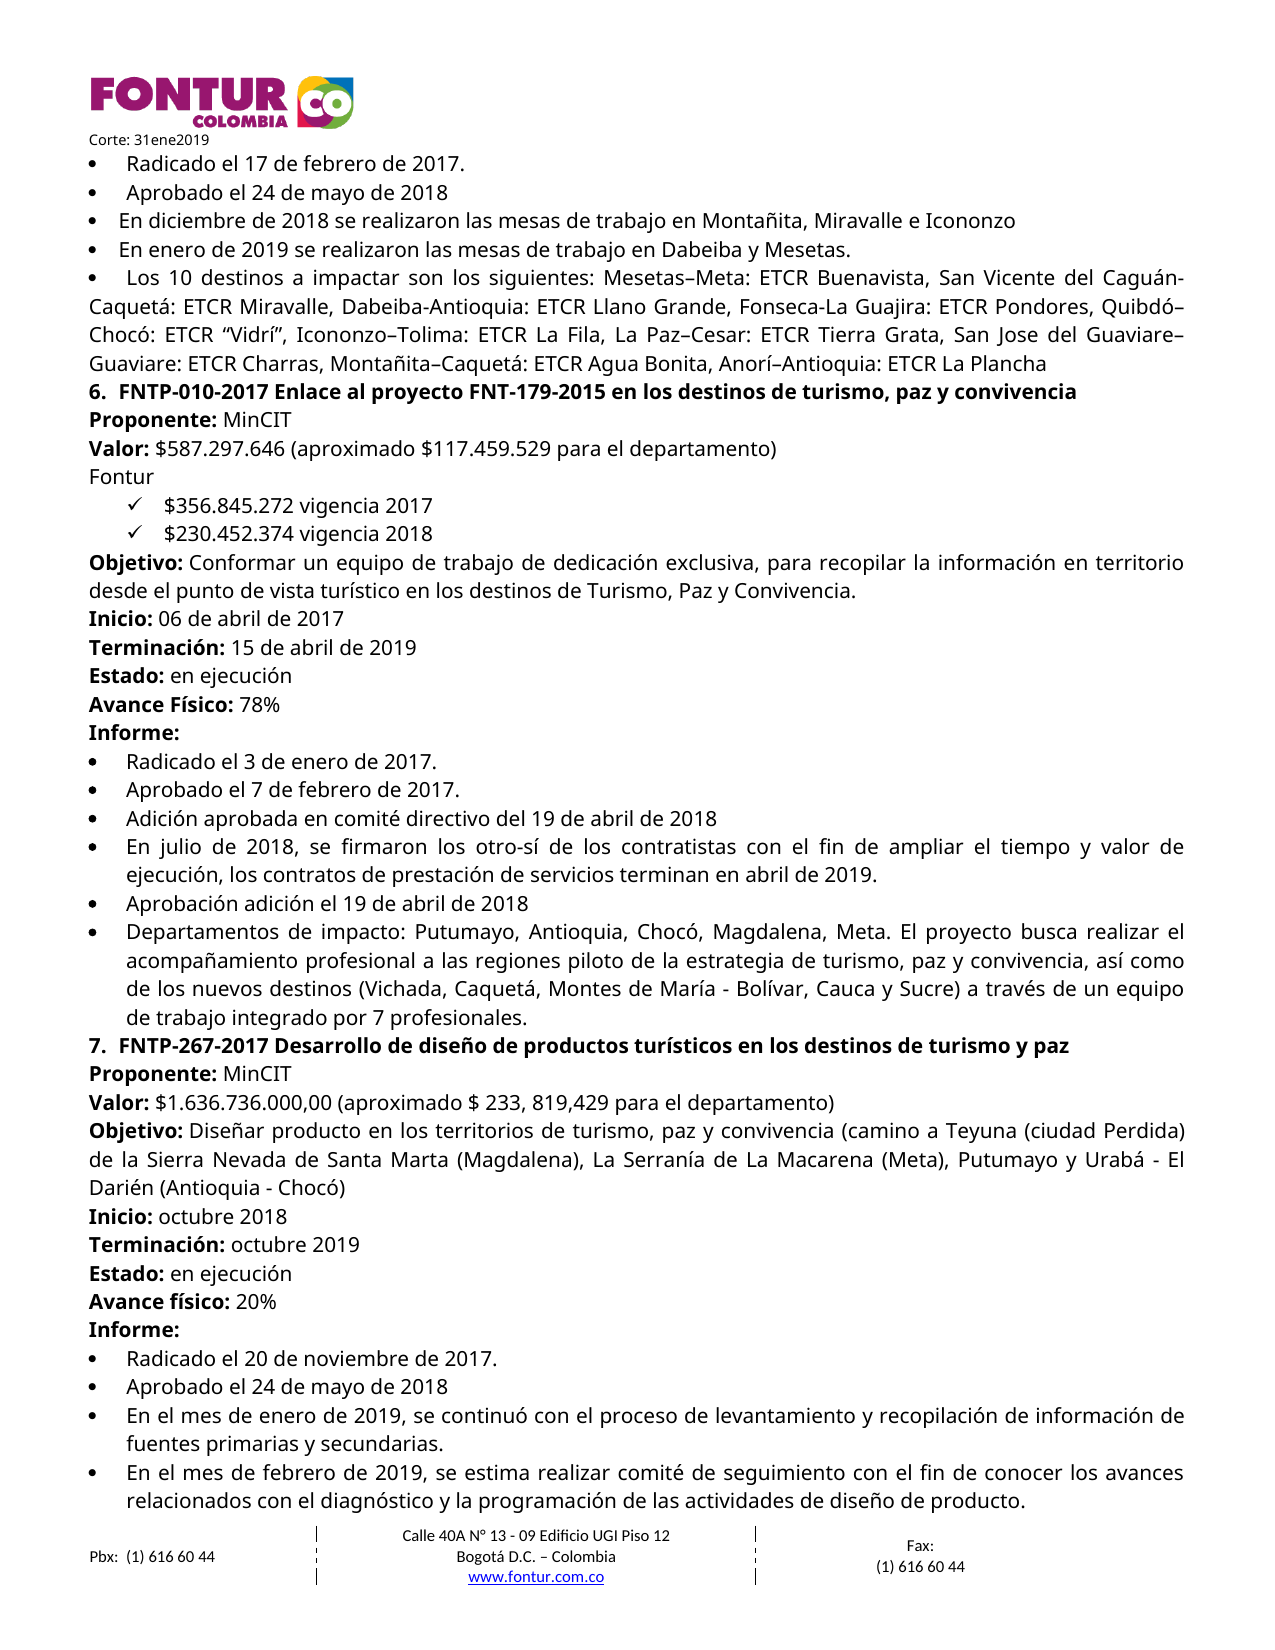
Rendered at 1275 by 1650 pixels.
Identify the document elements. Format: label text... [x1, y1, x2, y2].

text Informe: [89, 1316, 1186, 1344]
text Estado: en ejecución [89, 661, 1186, 690]
list Los 10 destinos a impactar son los siguientes: Mesetas–Meta: ETCR Buenavista, San Vicente del Caguán-Caquetá: ETCR Miravalle, Dabeiba-Antioquia: ETCR Llano Grande, Fonseca-La Guajira: ETCR Pondores, Quibdó–Chocó: ETCR “Vidrí”, Icononzo–Tolima: ETCR La Fila, La Paz–Cesar: ETCR Tierra Grata, San Jose del Guaviare–Guaviare: ETCR Charras, Montañita–Caquetá: ETCR Agua Bonita, Anorí–Antioquia: ETCR La Plancha [89, 263, 1186, 377]
list En el mes de febrero de 2019, se estima realizar comité de seguimiento con el fin de conocer los avances relacionados con el diagnóstico y la programación de las actividades de diseño de producto. [89, 1458, 1186, 1514]
list Radicado el 17 de febrero de 2017. [89, 149, 1186, 178]
text Objetivo: Diseñar producto en los territorios de turismo, paz y convivencia (camino a Teyuna (ciudad Perdida) de la Sierra Nevada de Santa Marta (Magdalena), La Serranía de La Macarena (Meta), Putumayo y Urabá - El Darién (Antioquia - Chocó) [89, 1116, 1186, 1202]
list Aprobado el 24 de mayo de 2018 [89, 178, 1186, 206]
text Valor: $587.297.646 (aproximado $117.459.529 para el departamento) [89, 434, 1186, 462]
list $356.845.272 vigencia 2017 [126, 491, 1186, 519]
list Radicado el 20 de noviembre de 2017. [89, 1344, 1186, 1372]
text Avance físico: 20% [89, 1287, 1186, 1316]
list En el mes de enero de 2019, se continuó con el proceso de levantamiento y recopilación de información de fuentes primarias y secundarias. [89, 1401, 1186, 1458]
list FNTP-267-2017 Desarrollo de diseño de productos turísticos en los destinos de turismo y paz [89, 1031, 1186, 1059]
list En diciembre de 2018 se realizaron las mesas de trabajo en Montañita, Miravalle e Icononzo [89, 206, 1186, 235]
list Aprobado el 24 de mayo de 2018 [89, 1372, 1186, 1401]
text Proponente: MinCIT [89, 1059, 1186, 1088]
text Avance Físico: 78% [89, 690, 1186, 718]
text Terminación: octubre 2019 [89, 1230, 1186, 1259]
list Adición aprobada en comité directivo del 19 de abril de 2018 [89, 804, 1186, 832]
text Informe: [89, 718, 1186, 747]
list Departamentos de impacto: Putumayo, Antioquia, Chocó, Magdalena, Meta. El proyecto busca realizar el acompañamiento profesional a las regiones piloto de la estrategia de turismo, paz y convivencia, así como de los nuevos destinos (Vichada, Caquetá, Montes de María - Bolívar, Cauca y Sucre) a través de un equipo de trabajo integrado por 7 profesionales. [89, 917, 1186, 1031]
list $230.452.374 vigencia 2018 [126, 519, 1186, 548]
text Inicio: 06 de abril de 2017 [89, 604, 1186, 633]
list Aprobado el 7 de febrero de 2017. [89, 775, 1186, 804]
list En julio de 2018, se firmaron los otro-sí de los contratistas con el fin de ampliar el tiempo y valor de ejecución, los contratos de prestación de servicios terminan en abril de 2019. [89, 832, 1186, 889]
text Objetivo: Conformar un equipo de trabajo de dedicación exclusiva, para recopilar la información en territorio desde el punto de vista turístico en los destinos de Turismo, Paz y Convivencia. [89, 548, 1186, 604]
picture [88, 73, 355, 130]
text Proponente: MinCIT [89, 406, 1186, 434]
list Radicado el 3 de enero de 2017. [89, 747, 1186, 775]
list FNTP-010-2017 Enlace al proyecto FNT-179-2015 en los destinos de turismo, paz y convivencia [89, 377, 1186, 406]
text Inicio: octubre 2018 [89, 1202, 1186, 1230]
text Estado: en ejecución [89, 1259, 1186, 1287]
text Terminación: 15 de abril de 2019 [89, 633, 1186, 661]
text Valor: $1.636.736.000,00 (aproximado $ 233, 819,429 para el departamento) [89, 1088, 1186, 1116]
list En enero de 2019 se realizaron las mesas de trabajo en Dabeiba y Mesetas. [89, 235, 1186, 263]
list Aprobación adición el 19 de abril de 2018 [89, 889, 1186, 917]
text Fontur [89, 462, 1186, 491]
